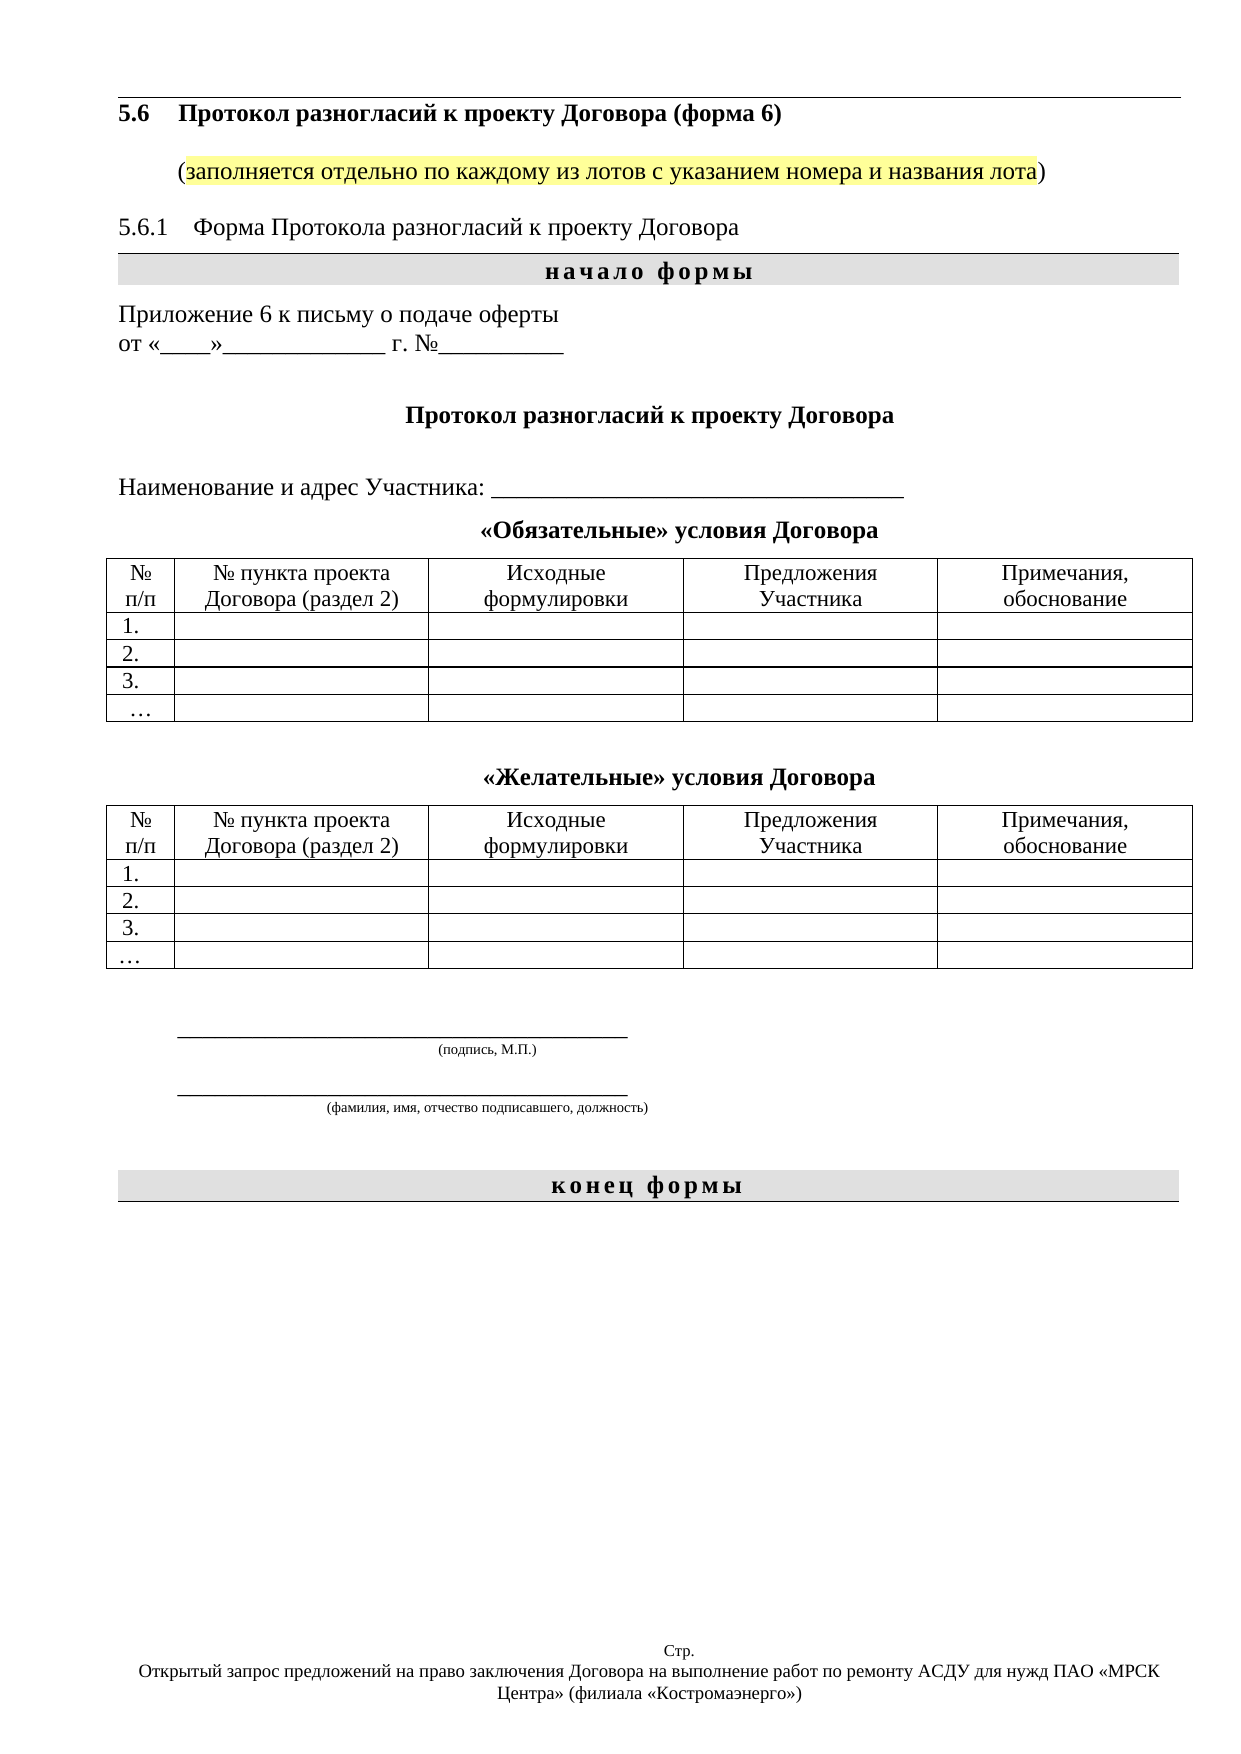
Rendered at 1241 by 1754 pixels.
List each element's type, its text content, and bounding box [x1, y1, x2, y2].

text Протокол разногласий к проекту Договора [118, 400, 1181, 428]
table_cell [429, 640, 683, 666]
text «Желательные» условия Договора [118, 762, 1181, 790]
text начало формы [118, 254, 1179, 285]
table_cell [684, 887, 937, 913]
text конец формы [118, 1170, 1179, 1201]
table_cell [938, 942, 1192, 968]
table_cell [107, 613, 174, 639]
table_header Предложения Участника [684, 559, 937, 612]
text Наименование и адрес Участника: _________________________________ [118, 472, 1181, 500]
table_cell [175, 640, 428, 666]
table_cell [938, 695, 1192, 721]
table_cell [684, 613, 937, 639]
table_cell [938, 914, 1192, 941]
table_cell [175, 695, 428, 721]
table_cell [684, 914, 937, 941]
table_cell [684, 942, 937, 968]
table_cell … [107, 942, 174, 968]
table_cell [938, 640, 1192, 666]
table_cell [938, 887, 1192, 913]
table_cell [429, 695, 683, 721]
table_cell [107, 860, 174, 886]
table_cell [684, 695, 937, 721]
subtitle Форма Протокола разногласий к проекту Договора [118, 212, 1181, 240]
table_cell [175, 942, 428, 968]
table_header Предложения Участника [684, 806, 937, 858]
table_header № п/п [107, 559, 174, 612]
table_cell [175, 914, 428, 941]
table_cell [429, 860, 683, 886]
table_cell [175, 887, 428, 913]
table_header Исходные формулировки [429, 559, 683, 612]
text (фамилия, имя, отчество подписавшего, должность) [118, 1098, 797, 1127]
table_header Примечания, обоснование [938, 806, 1192, 858]
table_cell [429, 887, 683, 913]
table_cell [429, 613, 683, 639]
table_cell [175, 860, 428, 886]
table_cell [938, 668, 1192, 694]
table_cell [684, 668, 937, 694]
text ____________________________________ [118, 1012, 1181, 1041]
table_cell [175, 613, 428, 639]
table_cell … [107, 695, 174, 721]
table_cell [107, 887, 174, 913]
table_cell [938, 860, 1192, 886]
text Приложение 6 к письму о подаче оферты от «____»_____________ г. №__________ [118, 299, 1181, 357]
table_cell [175, 668, 428, 694]
table_cell [429, 942, 683, 968]
table_header Примечания, обоснование [938, 559, 1192, 612]
text ____________________________________ [118, 1070, 1181, 1098]
subtitle Протокол разногласий к проекту Договора (форма 6) [118, 98, 1181, 127]
table_cell [429, 668, 683, 694]
text (подпись, М.П.) [118, 1041, 797, 1070]
table_header № пункта проекта Договора (раздел 2) [175, 559, 428, 612]
table_cell [107, 914, 174, 941]
table_cell [107, 640, 174, 666]
table_cell [938, 613, 1192, 639]
table_header Исходные формулировки [429, 806, 683, 858]
table_cell [684, 640, 937, 666]
text «Обязательные» условия Договора [118, 515, 1181, 543]
table_cell [107, 668, 174, 694]
table_header № п/п [107, 806, 174, 858]
table_cell [429, 914, 683, 941]
table_header № пункта проекта Договора (раздел 2) [175, 806, 428, 858]
table_cell [684, 860, 937, 886]
